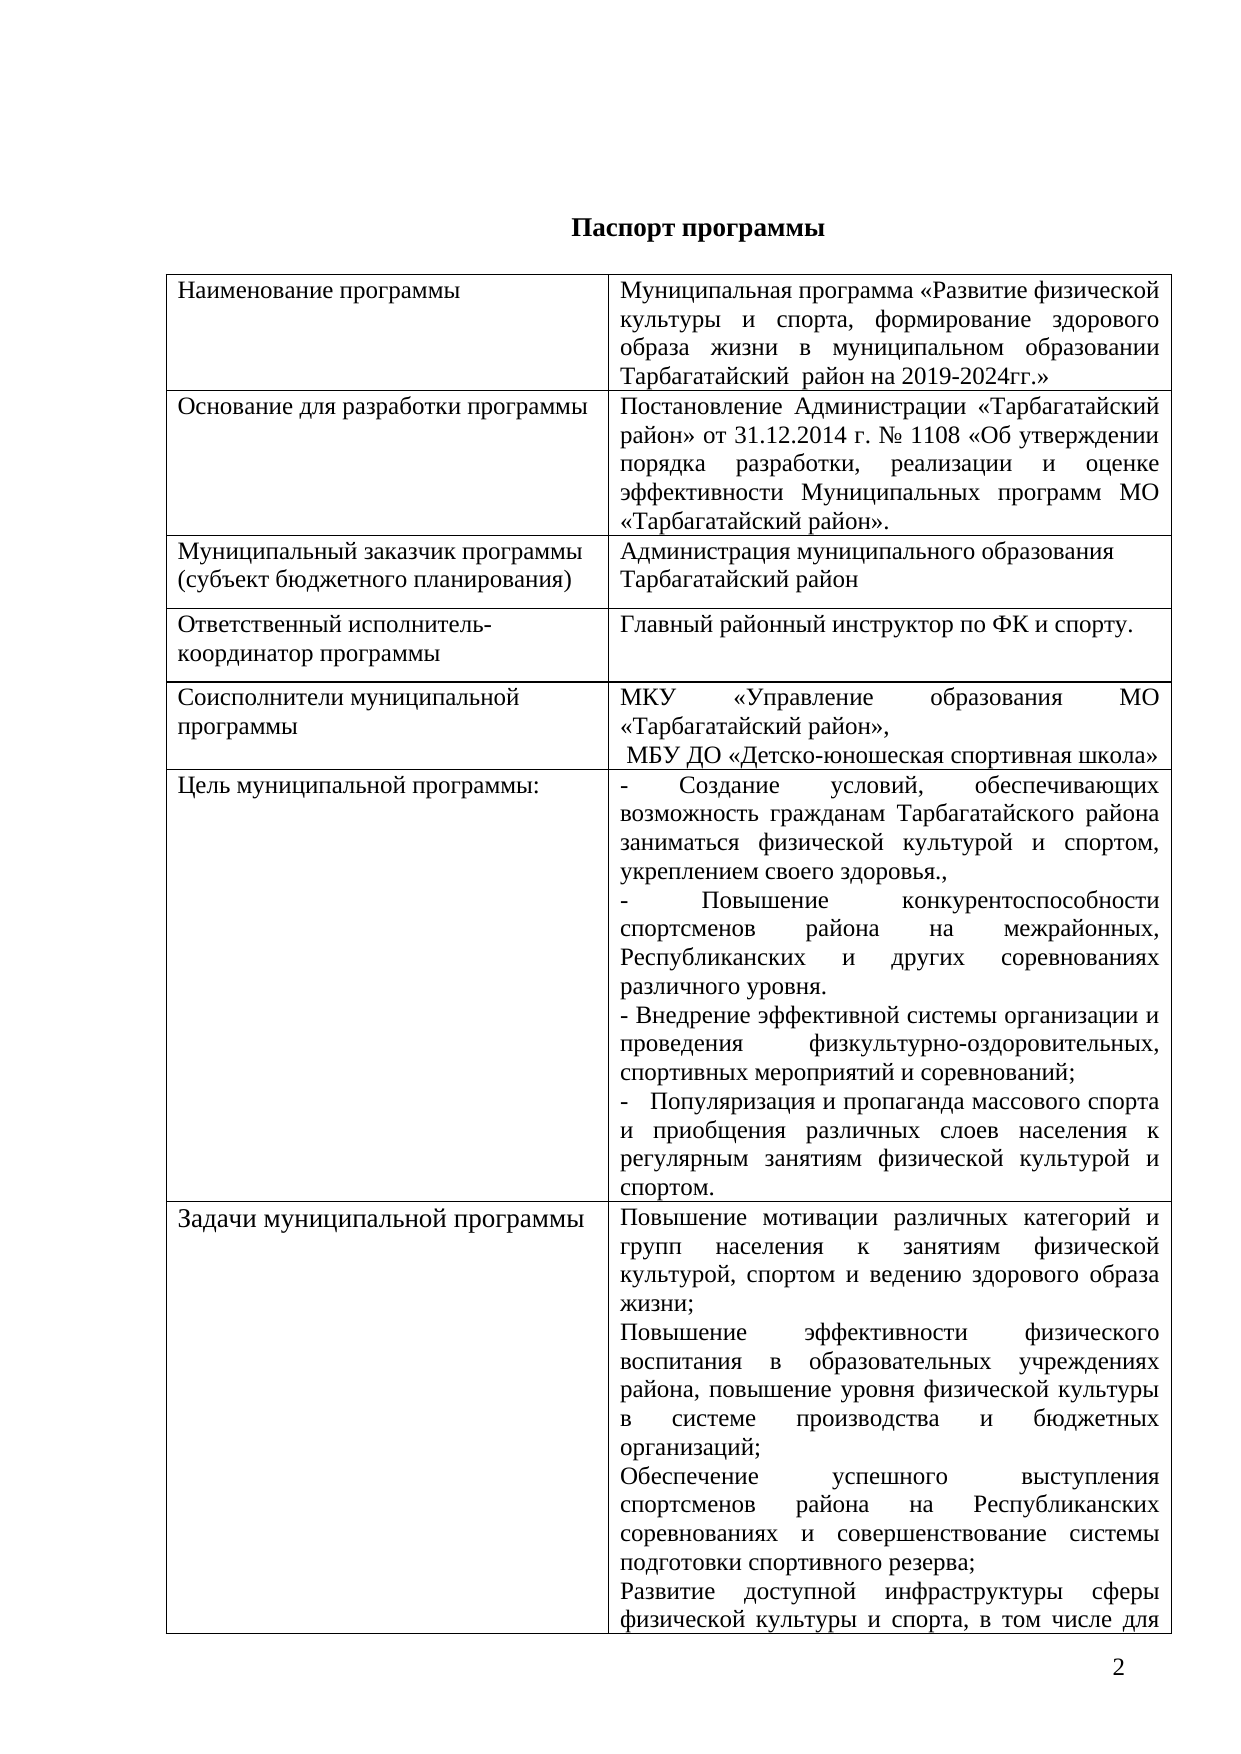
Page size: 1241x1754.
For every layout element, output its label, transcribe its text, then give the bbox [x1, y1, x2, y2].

table_header Муниципальная программа «Развитие физической культуры и спорта, формирование здорового образа жизни в муниципальном образовании Тарбагатайский район на 2019-2024гг.» [609, 275, 1171, 390]
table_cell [609, 1202, 1171, 1633]
table_cell Цель муниципальной программы: [167, 770, 608, 1201]
table_cell Муниципальный заказчик программы (субъект бюджетного планирования) [167, 536, 608, 608]
table_cell Соисполнители муниципальной программы [167, 683, 608, 769]
table_header Наименование программы [167, 275, 608, 390]
text Паспорт программы [177, 212, 1125, 243]
table_cell Главный районный инструктор по ФК и спорту. [609, 609, 1171, 681]
table_cell Постановление Администрации «Тарбагатайский район» от 31.12.2014 г. № 1108 «Об утверждении порядка разработки, реализации и оценке эффективности Муниципальных программ МО «Тарбагатайский район». [609, 391, 1171, 535]
table_cell - Создание условий, обеспечивающих возможность гражданам Тарбагатайского района заниматься физической культурой и спортом, укреплением своего здоровья., - Повышение конкурентоспособности спортсменов района на межрайонных, Республиканских и других соревнованиях различного уровня. - Внедрение эффективной системы организации и проведения физкультурно-оздоровительных, спортивных мероприятий и соревнований; - Популяризация и пропаганда массового спорта и приобщения различных слоев населения к регулярным занятиям физической культурой и спортом. [609, 770, 1171, 1201]
table_cell Администрация муниципального образования Тарбагатайский район [609, 536, 1171, 608]
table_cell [167, 1202, 608, 1633]
table_cell Основание для разработки программы [167, 391, 608, 535]
table_cell МКУ «Управление образования МО «Тарбагатайский район», МБУ ДО «Детско-юношеская спортивная школа» [609, 683, 1171, 769]
table_cell Ответственный исполнитель-координатор программы [167, 609, 608, 681]
